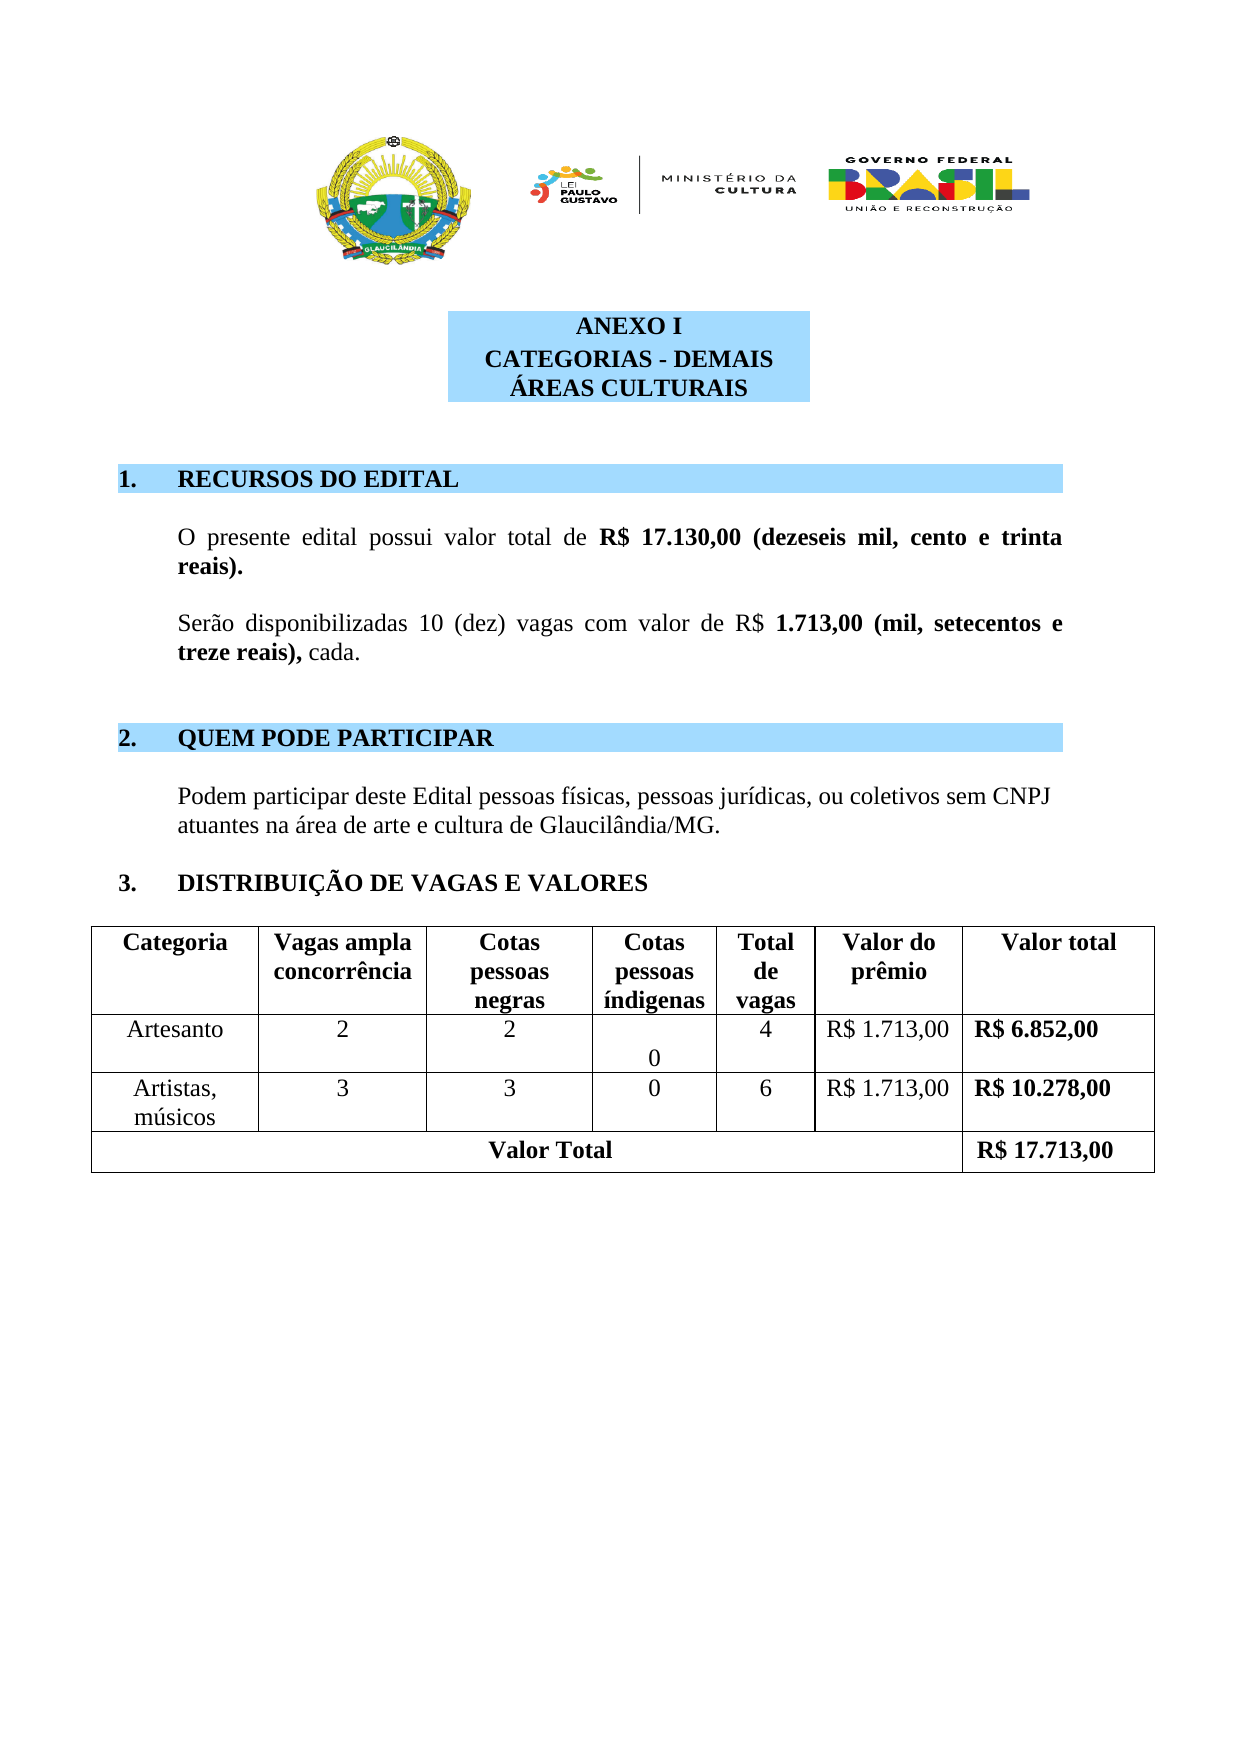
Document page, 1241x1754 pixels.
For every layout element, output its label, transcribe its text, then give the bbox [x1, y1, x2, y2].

table_cell 6 [717, 1073, 814, 1131]
text Podem participar deste Edital pessoas físicas, pessoas jurídicas, ou coletivos sem CNPJ atuantes na área de arte e cultura de Glaucilândia/MG. [177, 781, 1063, 838]
table_cell 4 [717, 1015, 814, 1072]
table_header Categoria [92, 927, 258, 1013]
table_cell 3 [259, 1073, 426, 1131]
table_header Vagas ampla concorrência [259, 927, 426, 1013]
table_header Cotas pessoas negras [427, 927, 592, 1013]
table_cell R$ 6.852,00 [963, 1015, 1154, 1072]
subtitle ANEXO I [448, 311, 810, 340]
subtitle QUEM PODE PARTICIPAR [118, 723, 1063, 752]
table_cell Artistas, músicos [92, 1073, 258, 1131]
table_cell 3 [427, 1073, 592, 1131]
table_cell R$ 1.713,00 [816, 1015, 962, 1072]
table_cell 0 [593, 1015, 716, 1072]
table_cell Valor Total [92, 1132, 962, 1172]
table_header Total de vagas [717, 927, 814, 1013]
table_header Valor total [963, 927, 1154, 1013]
subtitle RECURSOS DO EDITAL [118, 464, 1063, 493]
table_cell 2 [427, 1015, 592, 1072]
subtitle O presente edital possui valor total de R$ 17.130,00 (dezeseis mil, cento e trinta reais). [177, 522, 1063, 580]
text CATEGORIAS - DEMAIS ÁREAS CULTURAIS [448, 344, 810, 402]
table_header Cotas pessoas índigenas [593, 927, 716, 1013]
table_header Valor do prêmio [816, 927, 962, 1013]
table_cell R$ 1.713,00 [816, 1073, 962, 1131]
table_cell Artesanto [92, 1015, 258, 1072]
table_cell 2 [259, 1015, 426, 1072]
subtitle DISTRIBUIÇÃO DE VAGAS E VALORES [118, 868, 1063, 896]
picture [475, 73, 1057, 275]
table_cell R$ 10.278,00 [963, 1073, 1154, 1131]
table_cell R$ 17.713,00 [963, 1132, 1154, 1172]
subtitle Serão disponibilizadas 10 (dez) vagas com valor de R$ 1.713,00 (mil, setecentos e treze reais), cada. [177, 608, 1063, 666]
table_cell 0 [593, 1073, 716, 1131]
